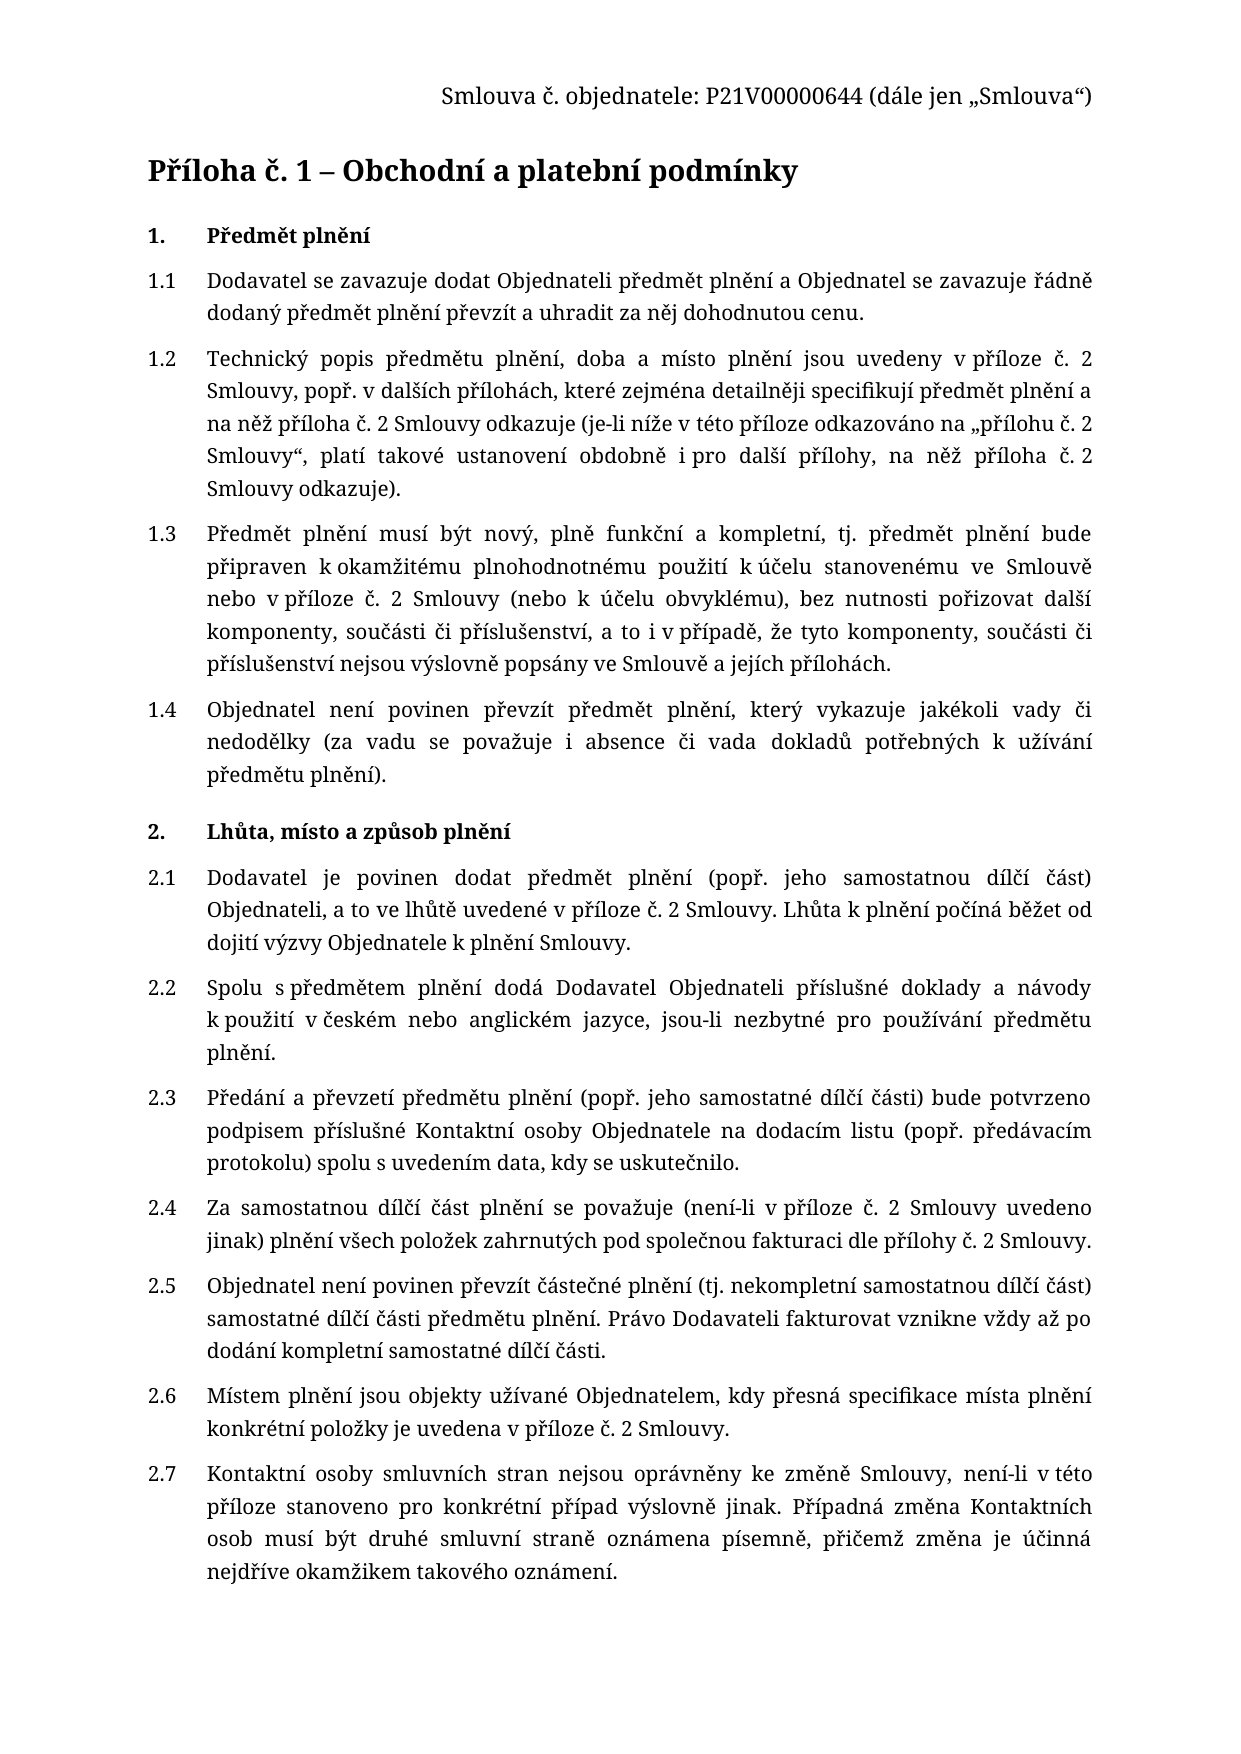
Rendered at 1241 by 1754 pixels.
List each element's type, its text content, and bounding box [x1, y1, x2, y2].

list Kontaktní osoby smluvních stran nejsou oprávněny ke změně Smlouvy, není-li v této příloze stanoveno pro konkrétní případ výslovně jinak. Případná změna Kontaktních osob musí být druhé smluvní straně oznámena písemně, přičemž změna je účinná nejdříve okamžikem takového oznámení. [148, 1459, 1093, 1586]
list Místem plnění jsou objekty užívané Objednatelem, kdy přesná specifikace místa plnění konkrétní položky je uvedena v příloze č. 2 Smlouvy. [148, 1382, 1093, 1443]
list Předmět plnění musí být nový, plně funkční a kompletní, tj. předmět plnění bude připraven k okamžitému plnohodnotnému použití k účelu stanovenému ve Smlouvě nebo v příloze č. 2 Smlouvy (nebo k účelu obvyklému), bez nutnosti pořizovat další komponenty, součásti či příslušenství, a to i v případě, že tyto komponenty, součásti či příslušenství nejsou výslovně popsány ve Smlouvě a jejích přílohách. [148, 519, 1093, 678]
list Objednatel není povinen převzít předmět plnění, který vykazuje jakékoli vady či nedodělky (za vadu se považuje i absence či vada dokladů potřebných k užívání předmětu plnění). [148, 695, 1093, 788]
list Předání a převzetí předmětu plnění (popř. jeho samostatné dílčí části) bude potvrzeno podpisem příslušné Kontaktní osoby Objednatele na dodacím listu (popř. předávacím protokolu) spolu s uvedením data, kdy se uskutečnilo. [148, 1083, 1093, 1177]
list Dodavatel je povinen dodat předmět plnění (popř. jeho samostatnou dílčí část) Objednateli, a to ve lhůtě uvedené v příloze č. 2 Smlouvy. Lhůta k plnění počíná běžet od dojití výzvy Objednatele k plnění Smlouvy. [148, 863, 1093, 956]
list Objednatel není povinen převzít částečné plnění (tj. nekompletní samostatnou dílčí část) samostatné dílčí části předmětu plnění. Právo Dodavateli fakturovat vznikne vždy až po dodání kompletní samostatné dílčí části. [148, 1271, 1093, 1365]
list Technický popis předmětu plnění, doba a místo plnění jsou uvedeny v příloze č. 2 Smlouvy, popř. v dalších přílohách, které zejména detailněji specifikují předmět plnění a na něž příloha č. 2 Smlouvy odkazuje (je-li níže v této příloze odkazováno na „přílohu č. 2 Smlouvy“, platí takové ustanovení obdobně i pro další přílohy, na něž příloha č. 2 Smlouvy odkazuje). [148, 344, 1093, 502]
list Předmět plnění [148, 221, 1093, 249]
list Lhůta, místo a způsob plnění [148, 817, 1093, 846]
list Dodavatel se zavazuje dodat Objednateli předmět plnění a Objednatel se zavazuje řádně dodaný předmět plnění převzít a uhradit za něj dohodnutou cenu. [148, 266, 1093, 327]
list Spolu s předmětem plnění dodá Dodavatel Objednateli příslušné doklady a návody k použití v českém nebo anglickém jazyce, jsou-li nezbytné pro používání předmětu plnění. [148, 973, 1093, 1067]
list Za samostatnou dílčí část plnění se považuje (není-li v příloze č. 2 Smlouvy uvedeno jinak) plnění všech položek zahrnutých pod společnou fakturaci dle přílohy č. 2 Smlouvy. [148, 1193, 1093, 1254]
text Příloha č. 1 – Obchodní a platební podmínky [148, 150, 1093, 190]
